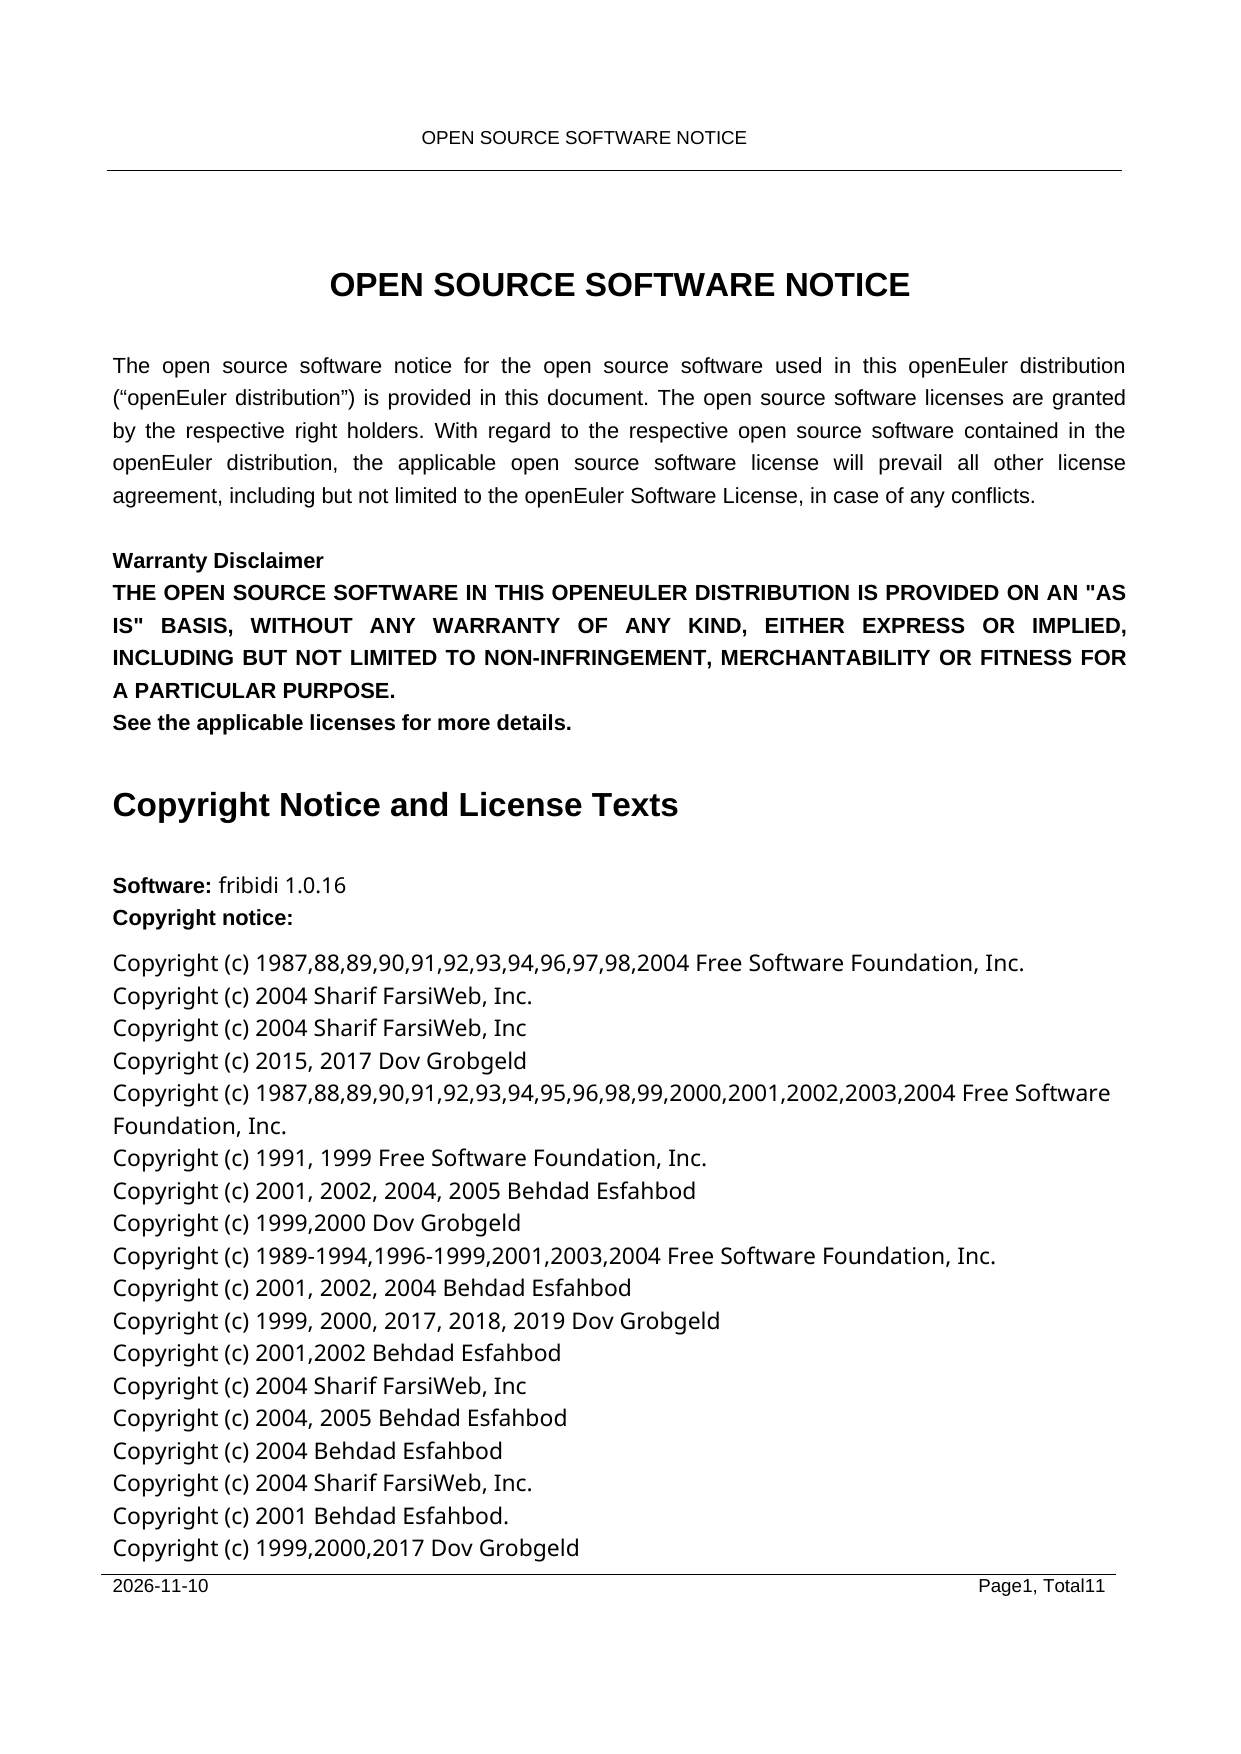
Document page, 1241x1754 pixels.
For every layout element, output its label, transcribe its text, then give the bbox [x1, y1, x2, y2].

text THE OPEN SOURCE SOFTWARE IN THIS OPENEULER DISTRIBUTION IS PROVIDED ON AN "AS IS" BASIS, WITHOUT ANY WARRANTY OF ANY KIND, EITHER EXPRESS OR IMPLIED, INCLUDING BUT NOT LIMITED TO NON-INFRINGEMENT, MERCHANTABILITY OR FITNESS FOR A PARTICULAR PURPOSE. See the applicable licenses for more details. [112, 576, 1128, 739]
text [112, 947, 1128, 1564]
text Warranty Disclaimer [112, 544, 1128, 576]
text Copyright notice: [112, 901, 1128, 934]
title Software: fribidi 1.0.16 [112, 869, 1128, 901]
text The open source software notice for the open source software used in this openEuler distribution (“openEuler distribution”) is provided in this document. The open source software licenses are granted by the respective right holders. With regard to the respective open source software contained in the openEuler distribution, the applicable open source software license will prevail all other license agreement, including but not limited to the openEuler Software License, in case of any conflicts. [112, 349, 1128, 511]
text Copyright Notice and License Texts [112, 771, 1128, 836]
text OPEN SOURCE SOFTWARE NOTICE [112, 251, 1128, 316]
